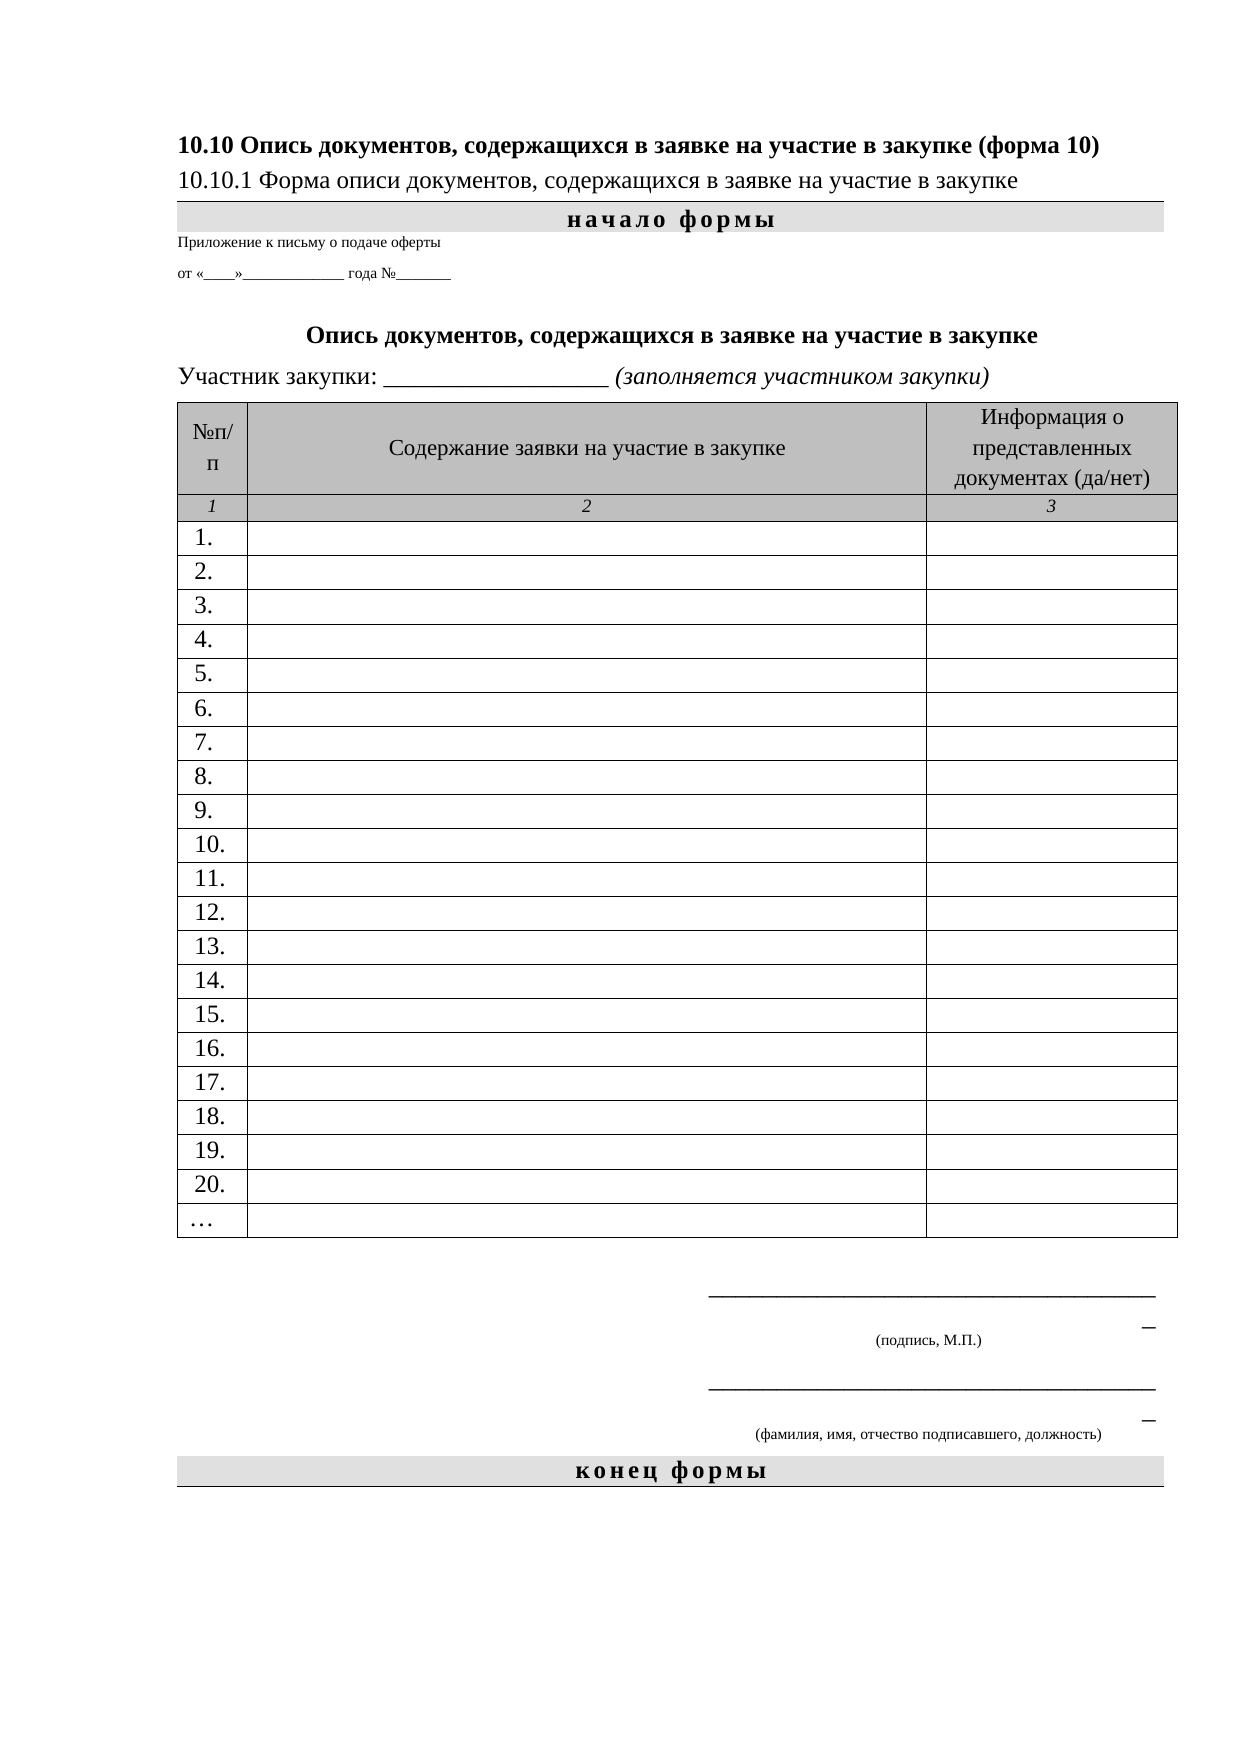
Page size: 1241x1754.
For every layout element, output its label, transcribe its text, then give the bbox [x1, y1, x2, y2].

table_cell [248, 1101, 926, 1134]
table_cell 2 [248, 495, 926, 521]
table_header №п/п [178, 403, 247, 494]
text 10.10 Опись документов, содержащихся в заявке на участие в закупке (форма 10) [177, 131, 1167, 159]
table_cell [248, 522, 926, 555]
table_cell [927, 829, 1177, 862]
table_cell [248, 795, 926, 828]
table_cell [927, 693, 1177, 726]
table_cell [178, 931, 247, 964]
table_cell [178, 863, 247, 896]
text Участник закупки: __________________ (заполняется участником закупки) [177, 361, 1167, 390]
table_cell [178, 1033, 247, 1066]
table_cell [178, 1170, 247, 1202]
table_cell [927, 999, 1177, 1032]
table_cell [927, 625, 1177, 657]
table_cell [248, 1033, 926, 1066]
table_cell [178, 1101, 247, 1134]
table_cell [248, 1204, 926, 1237]
table_cell [248, 897, 926, 930]
table_cell [248, 999, 926, 1032]
table_cell [927, 761, 1177, 794]
text 10.10.1 Форма описи документов, содержащихся в заявке на участие в закупке [177, 166, 1167, 194]
table_cell [248, 727, 926, 760]
table_cell [178, 1135, 247, 1168]
text Приложение к письму о подаче оферты от «____»_____________ года №_______ [177, 232, 1167, 295]
table_cell [248, 625, 926, 657]
text Опись документов, содержащихся в заявке на участие в закупке [177, 320, 1167, 348]
table_header Содержание заявки на участие в закупке [248, 403, 926, 494]
table_cell [248, 1067, 926, 1100]
table_cell [927, 863, 1177, 896]
table_cell [248, 659, 926, 692]
table_header __________________________________ (подпись, М.П.) [691, 1238, 1167, 1362]
table_cell [248, 1135, 926, 1168]
table_cell [248, 931, 926, 964]
table_cell [927, 1204, 1177, 1237]
table_cell [178, 829, 247, 862]
table_cell [248, 761, 926, 794]
table_cell [248, 1170, 926, 1202]
table_cell [927, 1067, 1177, 1100]
text конец формы [177, 1456, 1164, 1486]
table_cell [178, 1067, 247, 1100]
table_cell [927, 1170, 1177, 1202]
table_cell [178, 897, 247, 930]
table_cell 3 [927, 495, 1177, 521]
table_cell [178, 693, 247, 726]
table_cell [248, 590, 926, 623]
table_cell [248, 556, 926, 589]
table_cell [178, 625, 247, 657]
table_cell __________________________________ (фамилия, имя, отчество подписавшего, должность) [691, 1362, 1167, 1456]
table_cell [178, 999, 247, 1032]
table_cell [178, 659, 247, 692]
table_cell [927, 1135, 1177, 1168]
table_cell [927, 965, 1177, 998]
table_cell [927, 522, 1177, 555]
table_cell [248, 965, 926, 998]
table_cell [927, 556, 1177, 589]
table_cell [178, 556, 247, 589]
table_cell [178, 522, 247, 555]
table_header Информация о представленных документах (да/нет) [927, 403, 1177, 494]
table_cell [248, 693, 926, 726]
table_cell [927, 1033, 1177, 1066]
table_cell … [178, 1204, 247, 1237]
table_cell 1 [178, 495, 247, 521]
table_cell [178, 727, 247, 760]
table_cell [178, 965, 247, 998]
table_cell [927, 931, 1177, 964]
table_cell [927, 590, 1177, 623]
table_cell [927, 727, 1177, 760]
table_cell [927, 659, 1177, 692]
text начало формы [177, 202, 1164, 232]
table_cell [178, 761, 247, 794]
table_cell [178, 590, 247, 623]
table_cell [178, 795, 247, 828]
table_cell [927, 1101, 1177, 1134]
table_cell [248, 829, 926, 862]
table_cell [927, 897, 1177, 930]
table_cell [927, 795, 1177, 828]
table_cell [248, 863, 926, 896]
